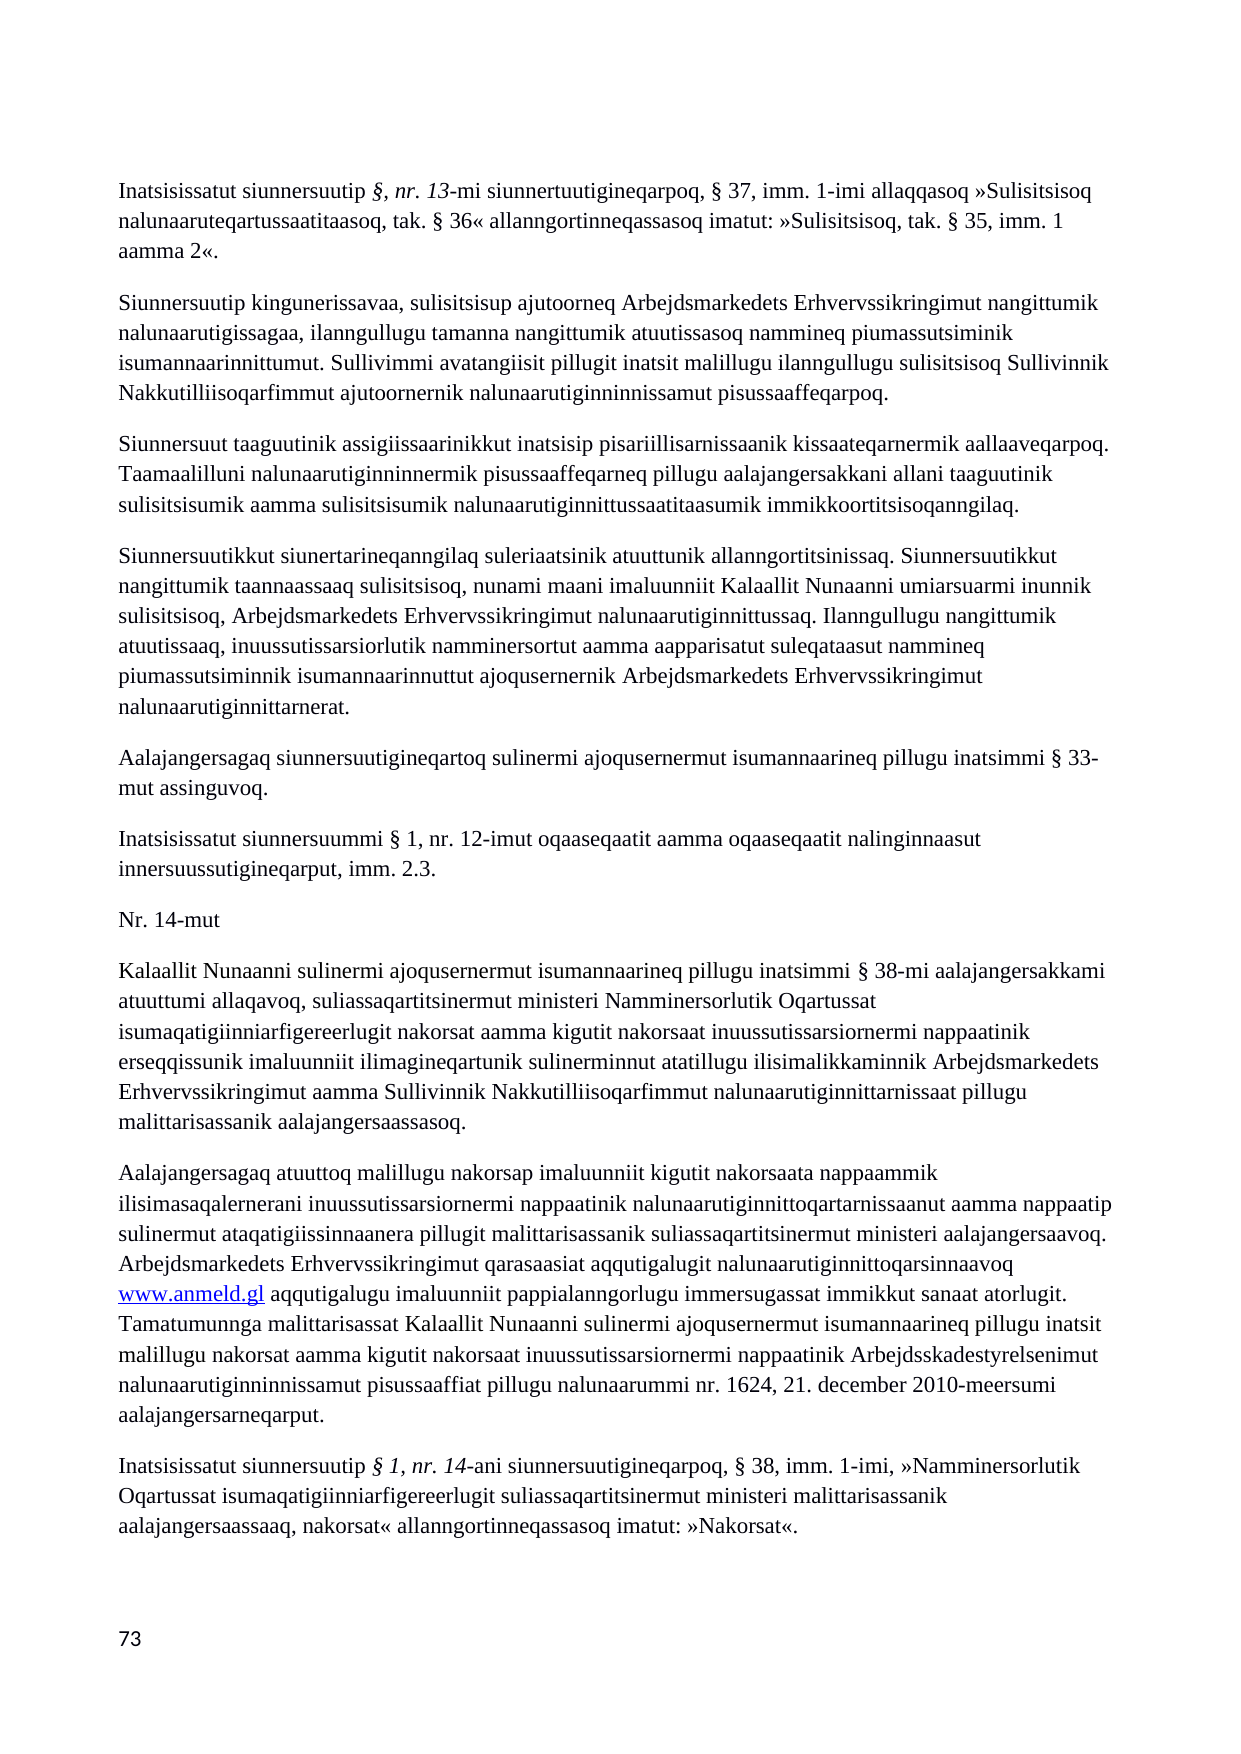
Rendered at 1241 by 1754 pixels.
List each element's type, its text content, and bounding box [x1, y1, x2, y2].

text Nr. 14-mut [118, 906, 1122, 933]
text Inatsisissatut siunnersuutip §, nr. 13-mi siunnertuutigineqarpoq, § 37, imm. 1-imi allaqqasoq »Sulisitsisoq nalunaaruteqartussaatitaasoq, tak. § 36« allanngortinneqassasoq imatut: »Sulisitsisoq, tak. § 35, imm. 1 aamma 2«. [118, 177, 1122, 264]
text Inatsisissatut siunnersuutip § 1, nr. 14-ani siunnersuutigineqarpoq, § 38, imm. 1-imi, »Namminersorlutik Oqartussat isumaqatigiinniarfigereerlugit suliassaqartitsinermut ministeri malittarisassanik aalajangersaassaaq, nakorsat« allanngortinneqassasoq imatut: »Nakorsat«. [118, 1452, 1122, 1539]
text Kalaallit Nunaanni sulinermi ajoqusernermut isumannaarineq pillugu inatsimmi § 38-mi aalajangersakkami atuuttumi allaqavoq, suliassaqartitsinermut ministeri Namminersorlutik Oqartussat isumaqatigiinniarfigereerlugit nakorsat aamma kigutit nakorsaat inuussutissarsiornermi nappaatinik erseqqissunik imaluunniit ilimagineqartunik sulinerminnut atatillugu ilisimalikkaminnik Arbejdsmarkedets Erhvervssikringimut aamma Sullivinnik Nakkutilliisoqarfimmut nalunaarutiginnittarnissaat pillugu malittarisassanik aalajangersaassasoq. [118, 957, 1122, 1135]
text Siunnersuut taaguutinik assigiissaarinikkut inatsisip pisariillisarnissaanik kissaateqarnermik aallaaveqarpoq. Taamaalilluni nalunaarutiginninnermik pisussaaffeqarneq pillugu aalajangersakkani allani taaguutinik sulisitsisumik aamma sulisitsisumik nalunaarutiginnittussaatitaasumik immikkoortitsisoqanngilaq. [118, 430, 1122, 517]
text Aalajangersagaq siunnersuutigineqartoq sulinermi ajoqusernermut isumannaarineq pillugu inatsimmi § 33-mut assinguvoq. [118, 744, 1122, 800]
text Aalajangersagaq atuuttoq malillugu nakorsap imaluunniit kigutit nakorsaata nappaammik ilisimasaqalernerani inuussutissarsiornermi nappaatinik nalunaarutiginnittoqartarnissaanut aamma nappaatip sulinermut ataqatigiissinnaanera pillugit malittarisassanik suliassaqartitsinermut ministeri aalajangersaavoq. Arbejdsmarkedets Erhvervssikringimut qarasaasiat aqqutigalugit nalunaarutiginnittoqarsinnaavoq www.anmeld.gl aqqutigalugu imaluunniit pappialanngorlugu immersugassat immikkut sanaat atorlugit. Tamatumunnga malittarisassat Kalaallit Nunaanni sulinermi ajoqusernermut isumannaarineq pillugu inatsit malillugu nakorsat aamma kigutit nakorsaat inuussutissarsiornermi nappaatinik Arbejdsskadestyrelsenimut nalunaarutiginninnissamut pisussaaffiat pillugu nalunaarummi nr. 1624, 21. december 2010-meersumi aalajangersarneqarput. [118, 1159, 1122, 1427]
text Siunnersuutip kingunerissavaa, sulisitsisup ajutoorneq Arbejdsmarkedets Erhvervssikringimut nangittumik nalunaarutigissagaa, ilanngullugu tamanna nangittumik atuutissasoq nammineq piumassutsiminik isumannaarinnittumut. Sullivimmi avatangiisit pillugit inatsit malillugu ilanngullugu sulisitsisoq Sullivinnik Nakkutilliisoqarfimmut ajutoornernik nalunaarutiginninnissamut pisussaaffeqarpoq. [118, 289, 1122, 406]
text Siunnersuutikkut siunertarineqanngilaq suleriaatsinik atuuttunik allanngortitsinissaq. Siunnersuutikkut nangittumik taannaassaaq sulisitsisoq, nunami maani imaluunniit Kalaallit Nunaanni umiarsuarmi inunnik sulisitsisoq, Arbejdsmarkedets Erhvervssikringimut nalunaarutiginnittussaq. Ilanngullugu nangittumik atuutissaaq, inuussutissarsiorlutik namminersortut aamma aapparisatut suleqataasut nammineq piumassutsiminnik isumannaarinnuttut ajoqusernernik Arbejdsmarkedets Erhvervssikringimut nalunaarutiginnittarnerat. [118, 542, 1122, 719]
text Inatsisissatut siunnersuummi § 1, nr. 12-imut oqaaseqaatit aamma oqaaseqaatit nalinginnaasut innersuussutigineqarput, imm. 2.3. [118, 825, 1122, 882]
